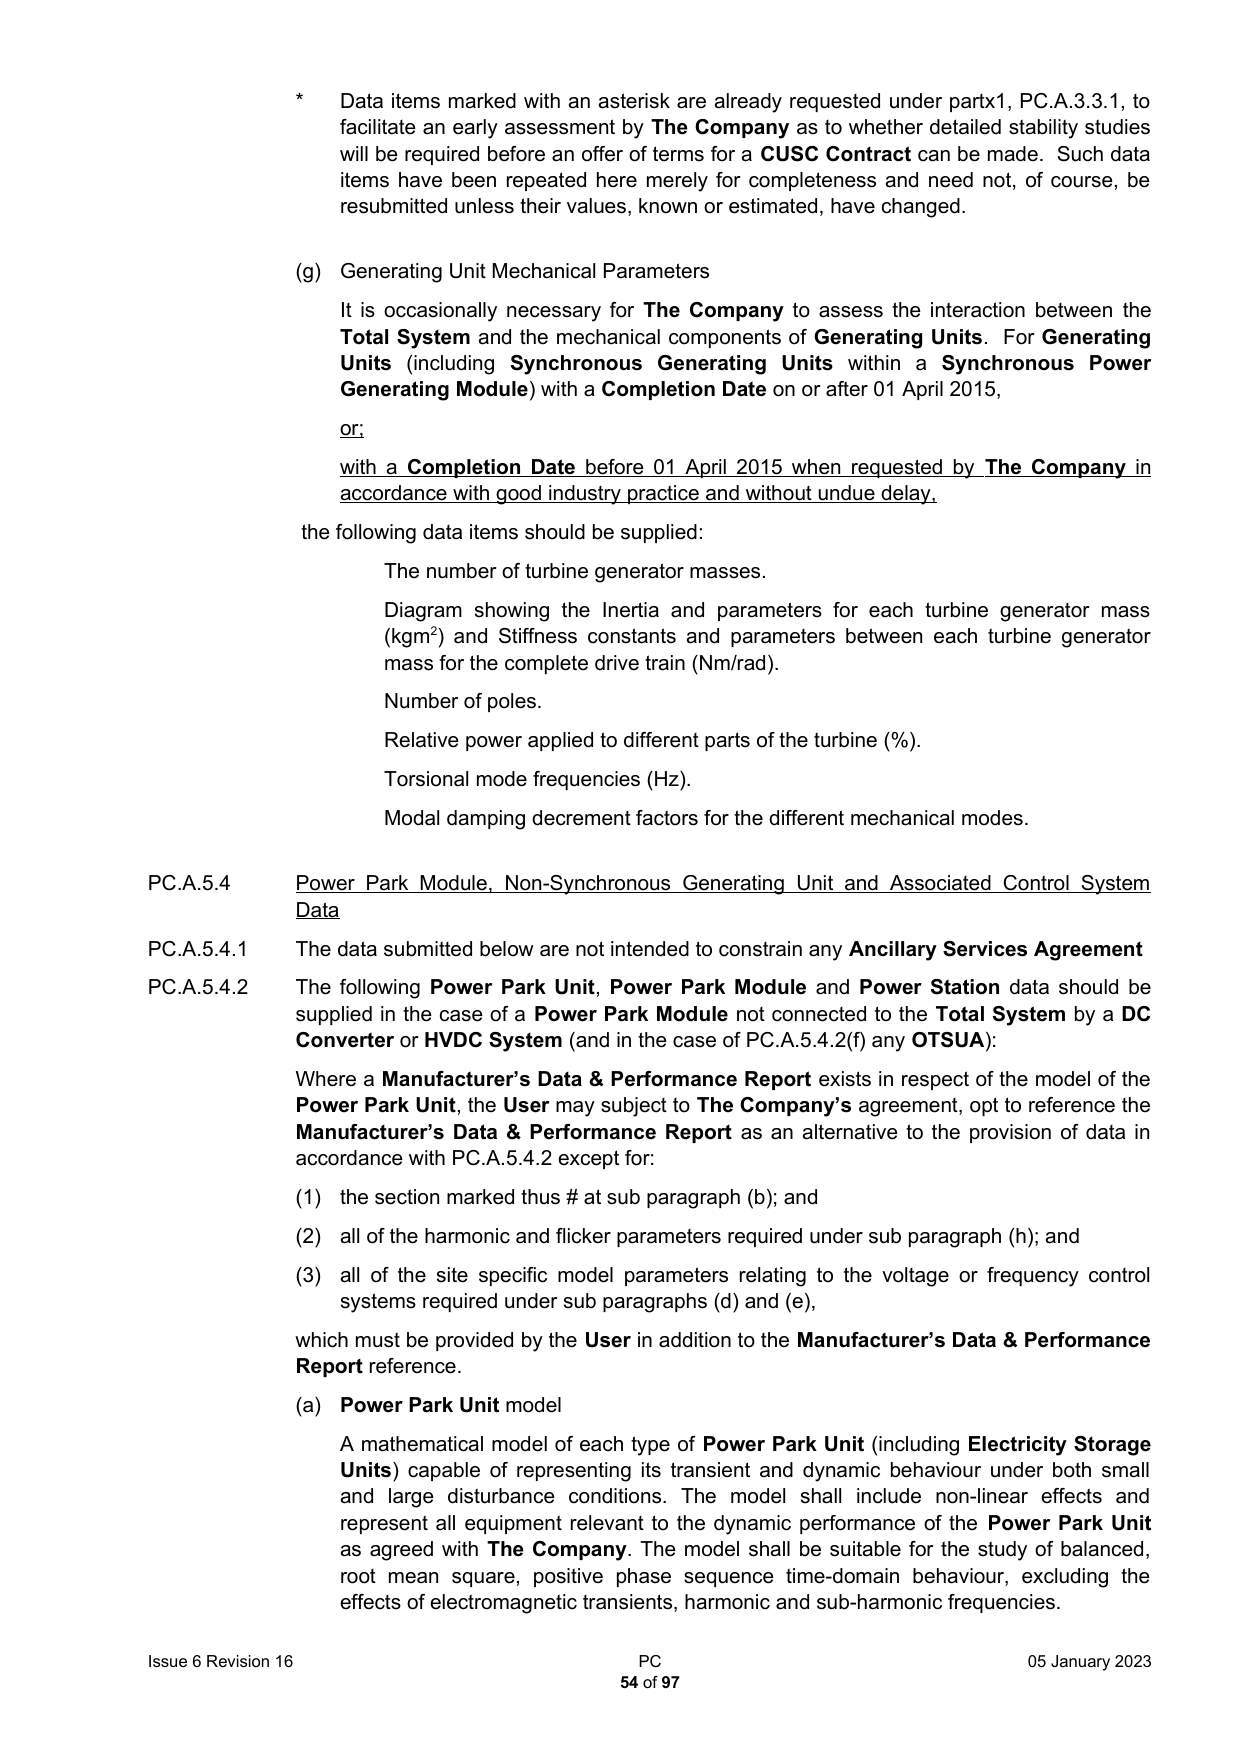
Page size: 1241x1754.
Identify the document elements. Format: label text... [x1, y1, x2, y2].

text PC.A.5.4 Power Park Module, Non-Synchronous Generating Unit and Associated Control System Data [148, 871, 1152, 921]
text The number of turbine generator masses. [340, 559, 1152, 583]
text Modal damping decrement factors for the different mechanical modes. [340, 806, 1152, 830]
text (3) all of the site specific model parameters relating to the voltage or frequency control systems required under sub paragraphs (d) and (e), [295, 1262, 1152, 1313]
text (2) all of the harmonic and flicker parameters required under sub paragraph (h); and [295, 1223, 1152, 1247]
text It is occasionally necessary for The Company to assess the interaction between the Total System and the mechanical components of Generating Units. For Generating Units (including Synchronous Generating Units within a Synchronous Power Generating Module) with a Completion Date on or after 01 April 2015, [295, 298, 1152, 401]
text PC.A.5.4.1 The data submitted below are not intended to constrain any Ancillary Services Agreement [148, 936, 1152, 960]
text which must be provided by the User in addition to the Manufacturer’s Data & Performance Report reference. [148, 1328, 1152, 1378]
text Relative power applied to different parts of the turbine (%). [340, 728, 1152, 752]
text with a Completion Date before 01 April 2015 when requested by The Company in accordance with good industry practice and without undue delay, [340, 455, 1152, 505]
text Diagram showing the Inertia and parameters for each turbine generator mass (kgm2) and Stiffness constants and parameters between each turbine generator mass for the complete drive train (Nm/rad). [340, 598, 1152, 674]
text or; [340, 416, 1152, 440]
text * Data items marked with an asterisk are already requested under partx1, PC.A.3.3.1, to facilitate an early assessment by The Company as to whether detailed stability studies will be required before an offer of terms for a CUSC Contract can be made. Such data items have been repeated here merely for completeness and need not, of course, be resubmitted unless their values, known or estimated, have changed. [295, 89, 1152, 218]
text Torsional mode frequencies (Hz). [340, 767, 1152, 791]
text (1) the section marked thus # at sub paragraph (b); and [295, 1185, 1152, 1209]
text A mathematical model of each type of Power Park Unit (including Electricity Storage Units) capable of representing its transient and dynamic behaviour under both small and large disturbance conditions. The model shall include non-linear effects and represent all equipment relevant to the dynamic performance of the Power Park Unit as agreed with The Company. The model shall be suitable for the study of balanced, root mean square, positive phase sequence time-domain behaviour, excluding the effects of electromagnetic transients, harmonic and sub-harmonic frequencies. [295, 1432, 1152, 1614]
text PC.A.5.4.2 The following Power Park Unit, Power Park Module and Power Station data should be supplied in the case of a Power Park Module not connected to the Total System by a DC Converter or HVDC System (and in the case of PC.A.5.4.2(f) any OTSUA): [148, 975, 1152, 1052]
text Where a Manufacturer’s Data & Performance Report exists in respect of the model of the Power Park Unit, the User may subject to The Company’s agreement, opt to reference the Manufacturer’s Data & Performance Report as an alternative to the provision of data in accordance with PC.A.5.4.2 except for: [148, 1067, 1152, 1170]
text (a) Power Park Unit model [295, 1393, 1152, 1417]
text Number of poles. [340, 689, 1152, 713]
text the following data items should be supplied: [295, 520, 1152, 544]
text (g) Generating Unit Mechanical Parameters [295, 259, 1152, 283]
